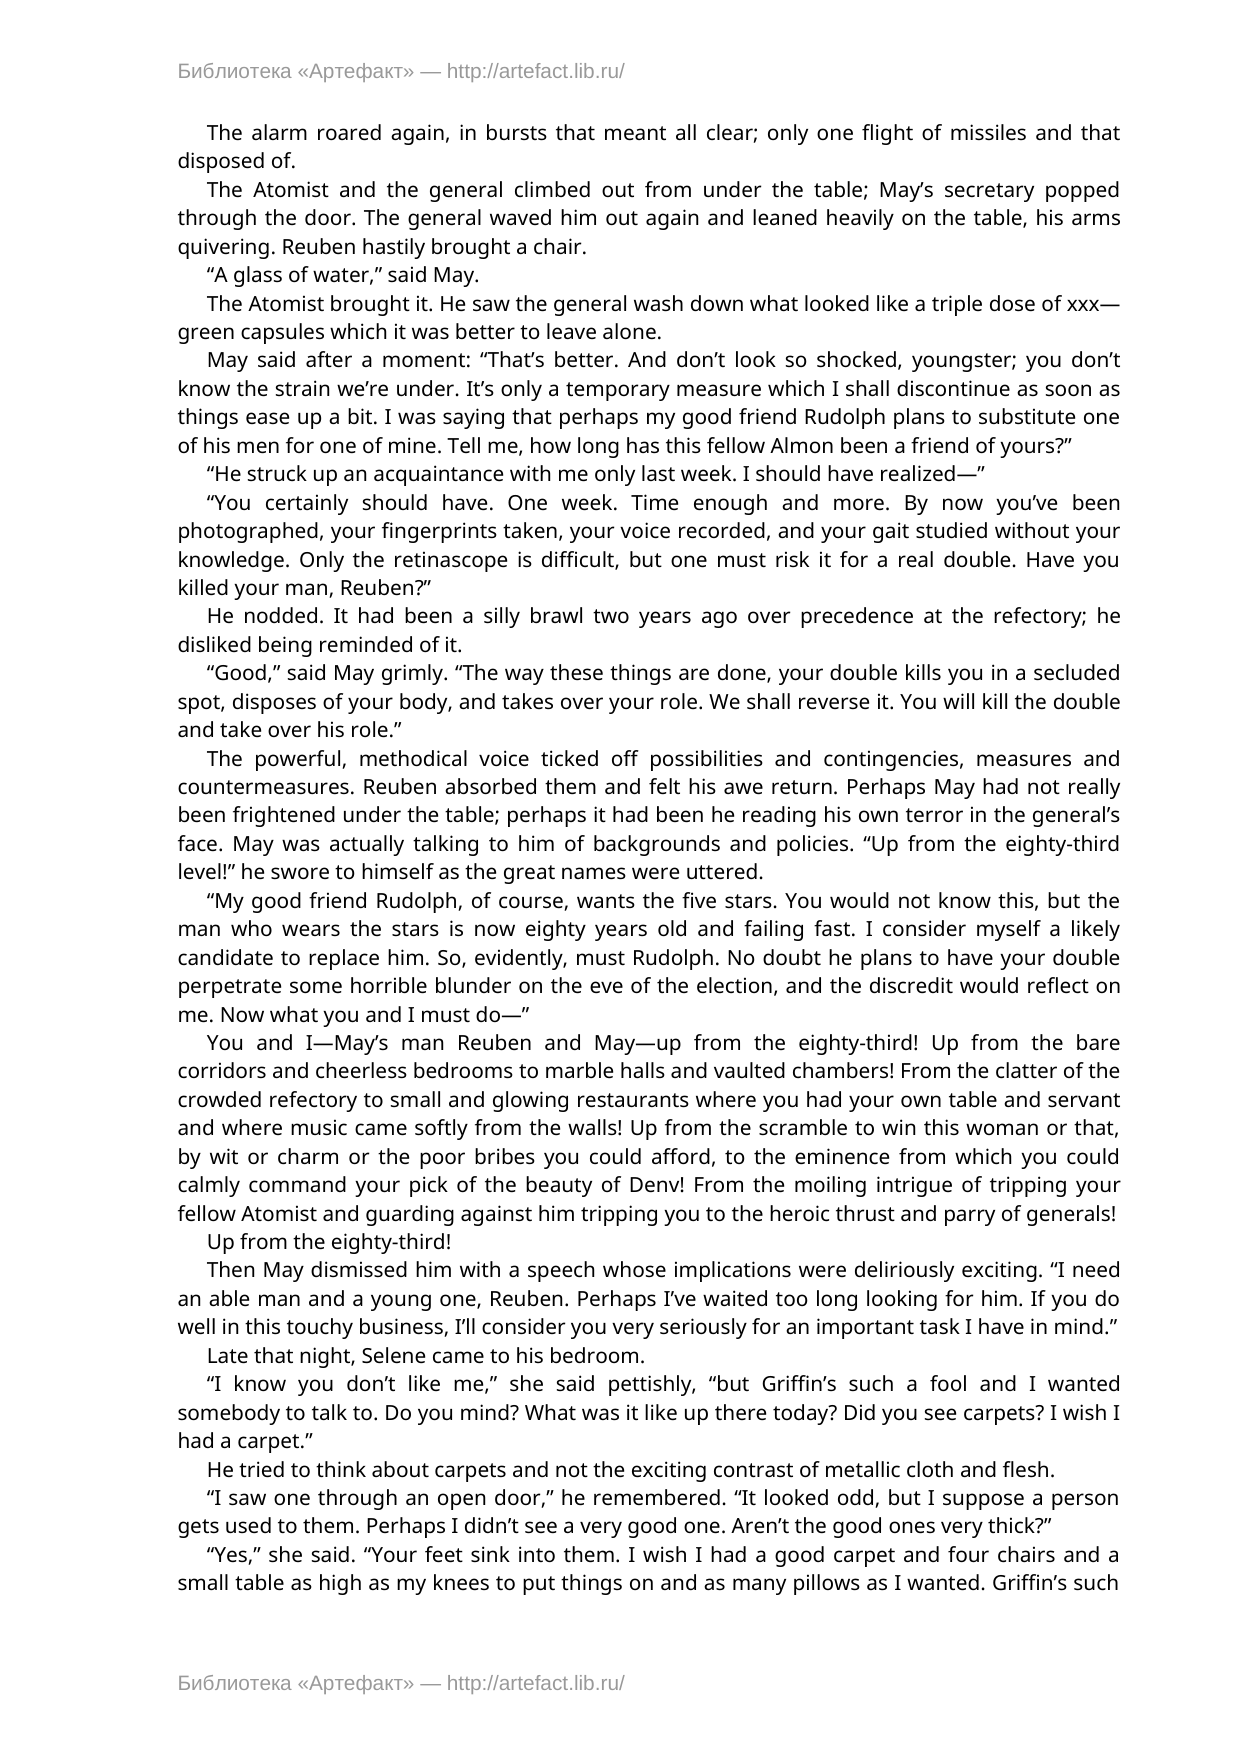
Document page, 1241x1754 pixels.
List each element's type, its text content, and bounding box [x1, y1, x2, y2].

text “A glass of water,” said May. [177, 260, 1122, 289]
text The alarm roared again, in bursts that meant all clear; only one flight of missiles and that disposed of. [177, 118, 1122, 175]
text “You certainly should have. One week. Time enough and more. By now you’ve been photographed, your fingerprints taken, your voice recorded, and your gait studied without your knowledge. Only the retinascope is difficult, but one must risk it for a real double. Have you killed your man, Reuben?” [177, 488, 1122, 602]
text You and I—May’s man Reuben and May—up from the eighty-third! Up from the bare corridors and cheerless bedrooms to marble halls and vaulted chambers! From the clatter of the crowded refectory to small and glowing restaurants where you had your own table and servant and where music came softly from the walls! Up from the scramble to win this woman or that, by wit or charm or the poor bribes you could afford, to the eminence from which you could calmly command your pick of the beauty of Denv! From the moiling intrigue of tripping your fellow Atomist and guarding against him tripping you to the heroic thrust and parry of generals! [177, 1028, 1122, 1227]
text The Atomist and the general climbed out from under the table; May’s secretary popped through the door. The general waved him out again and leaned heavily on the table, his arms quivering. Reuben hastily brought a chair. [177, 175, 1122, 260]
text Then May dismissed him with a speech whose implications were deliriously exciting. “I need an able man and a young one, Reuben. Perhaps I’ve waited too long looking for him. If you do well in this touchy business, I’ll consider you very seriously for an important task I have in mind.” [177, 1256, 1122, 1341]
text “I saw one through an open door,” he remembered. “It looked odd, but I suppose a person gets used to them. Perhaps I didn’t see a very good one. Aren’t the good ones very thick?” [177, 1483, 1122, 1540]
text “He struck up an acquaintance with me only last week. I should have realized—” [177, 459, 1122, 488]
text “Good,” said May grimly. “The way these things are done, your double kills you in a secluded spot, disposes of your body, and takes over your role. We shall reverse it. You will kill the double and take over his role.” [177, 658, 1122, 744]
text The Atomist brought it. He saw the general wash down what looked like a triple dose of xxx—green capsules which it was better to leave alone. [177, 289, 1122, 346]
text He nodded. It had been a silly brawl two years ago over precedence at the refectory; he disliked being reminded of it. [177, 602, 1122, 658]
text “I know you don’t like me,” she said pettishly, “but Griffin’s such a fool and I wanted somebody to talk to. Do you mind? What was it like up there today? Did you see carpets? I wish I had a carpet.” [177, 1369, 1122, 1455]
text Up from the eighty-third! [177, 1227, 1122, 1256]
text Late that night, Selene came to his bedroom. [177, 1341, 1122, 1369]
text “My good friend Rudolph, of course, wants the five stars. You would not know this, but the man who wears the stars is now eighty years old and failing fast. I consider myself a likely candidate to replace him. So, evidently, must Rudolph. No doubt he plans to have your double perpetrate some horrible blunder on the eve of the election, and the discredit would reflect on me. Now what you and I must do—” [177, 886, 1122, 1028]
text May said after a moment: “That’s better. And don’t look so shocked, youngster; you don’t know the strain we’re under. It’s only a temporary measure which I shall discontinue as soon as things ease up a bit. I was saying that perhaps my good friend Rudolph plans to substitute one of his men for one of mine. Tell me, how long has this fellow Almon been a friend of yours?” [177, 346, 1122, 459]
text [177, 1540, 1122, 1597]
text The powerful, methodical voice ticked off possibilities and contingencies, measures and countermeasures. Reuben absorbed them and felt his awe return. Perhaps May had not really been frightened under the table; perhaps it had been he reading his own terror in the general’s face. May was actually talking to him of backgrounds and policies. “Up from the eighty-third level!” he swore to himself as the great names were uttered. [177, 744, 1122, 886]
text He tried to think about carpets and not the exciting contrast of metallic cloth and flesh. [177, 1455, 1122, 1483]
